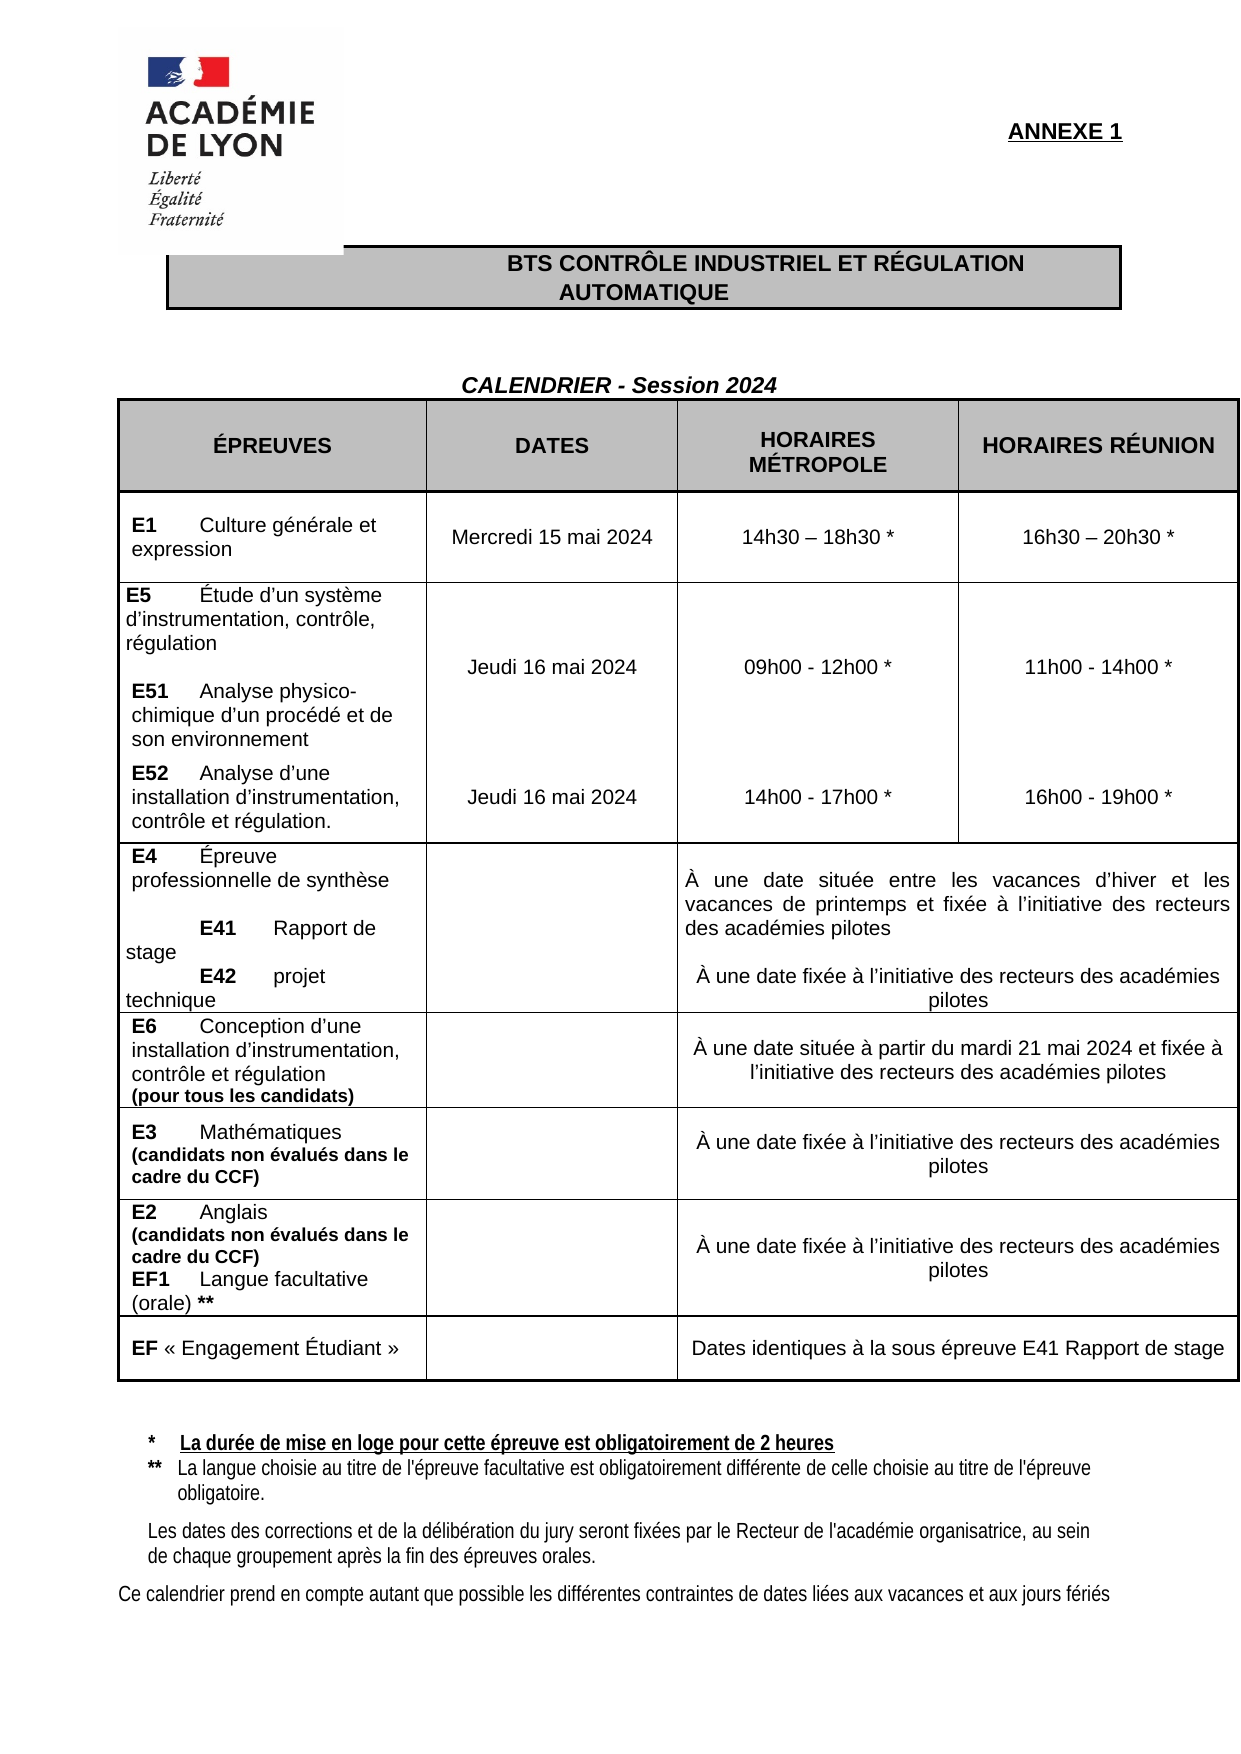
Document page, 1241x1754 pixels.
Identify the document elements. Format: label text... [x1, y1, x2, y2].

text BTS CONTRÔLE INDUSTRIEL ET RÉGULATION AUTOMATIQUE [169, 248, 1119, 307]
text Ce calendrier prend en compte autant que possible les différentes contraintes de dates liées aux vacances et aux jours fériés [118, 1581, 1122, 1606]
table_cell 16h30 – 20h30 * [959, 493, 1237, 581]
table_cell E42 projet technique [120, 964, 426, 1012]
text ANNEXE 1 [407, 118, 1122, 144]
text CALENDRIER - Session 2024 [118, 372, 1122, 398]
table_cell À une date située à partir du mardi 21 mai 2024 et fixée à l’initiative des recteurs des académies pilotes [678, 1013, 1237, 1107]
table_cell Dates identiques à la sous épreuve E41 Rapport de stage [678, 1317, 1237, 1379]
table_cell Mercredi 15 mai 2024 [427, 493, 677, 581]
table_cell [427, 1200, 677, 1315]
table_cell [427, 844, 677, 964]
table_cell [427, 1013, 677, 1107]
table_cell 11h00 - 14h00 * [959, 583, 1237, 751]
table_cell 14h30 – 18h30 * [678, 493, 958, 581]
table_cell 16h00 - 19h00 * [959, 751, 1237, 842]
table_cell À une date fixée à l’initiative des recteurs des académies pilotes [678, 964, 1237, 1012]
table_cell E2 Anglais (candidats non évalués dans le cadre du CCF) EF1 Langue facultative (orale) ** [120, 1200, 426, 1315]
table_cell 09h00 - 12h00 * [678, 583, 958, 751]
table_cell E4 Épreuve professionnelle de synthèse E41 Rapport de stage [120, 844, 426, 964]
table_cell E1 Culture générale et expression [120, 493, 426, 581]
table_header DATES [427, 401, 677, 490]
table_header HORAIRES MÉTROPOLE [678, 401, 958, 490]
table_cell E6 Conception d’une installation d’instrumentation, contrôle et régulation (pour tous les candidats) [120, 1013, 426, 1107]
text Les dates des corrections et de la délibération du jury seront fixées par le Recteur de l'académie organisatrice, au sein de chaque groupement après la fin des épreuves orales. [148, 1518, 1092, 1568]
table_cell À une date fixée à l’initiative des recteurs des académies pilotes [678, 1200, 1237, 1315]
table_header HORAIRES RÉUNION [959, 401, 1237, 490]
text * La durée de mise en loge pour cette épreuve est obligatoirement de 2 heures [118, 1430, 1122, 1455]
table_cell À une date située entre les vacances d’hiver et les vacances de printemps et fixée à l’initiative des recteurs des académies pilotes [678, 844, 1237, 964]
table_cell À une date fixée à l’initiative des recteurs des académies pilotes [678, 1108, 1237, 1198]
text ** La langue choisie au titre de l'épreuve facultative est obligatoirement différente de celle choisie au titre de l'épreuve obligatoire. [148, 1455, 1092, 1505]
table_cell E52 Analyse d’une installation d’instrumentation, contrôle et régulation. [120, 751, 426, 842]
table_cell E5 Étude d’un système d’instrumentation, contrôle, régulation E51 Analyse physico-chimique d’un procédé et de son environnement [120, 583, 426, 751]
picture [118, 27, 344, 255]
table_cell EF « Engagement Étudiant » [120, 1317, 426, 1379]
table_header ÉPREUVES [120, 401, 426, 490]
table_cell [427, 1317, 677, 1379]
table_cell Jeudi 16 mai 2024 [427, 583, 677, 751]
table_cell Jeudi 16 mai 2024 [427, 751, 677, 842]
table_cell 14h00 - 17h00 * [678, 751, 958, 842]
table_cell [427, 1108, 677, 1198]
table_cell E3 Mathématiques (candidats non évalués dans le cadre du CCF) [120, 1108, 426, 1198]
table_cell [427, 964, 677, 1012]
